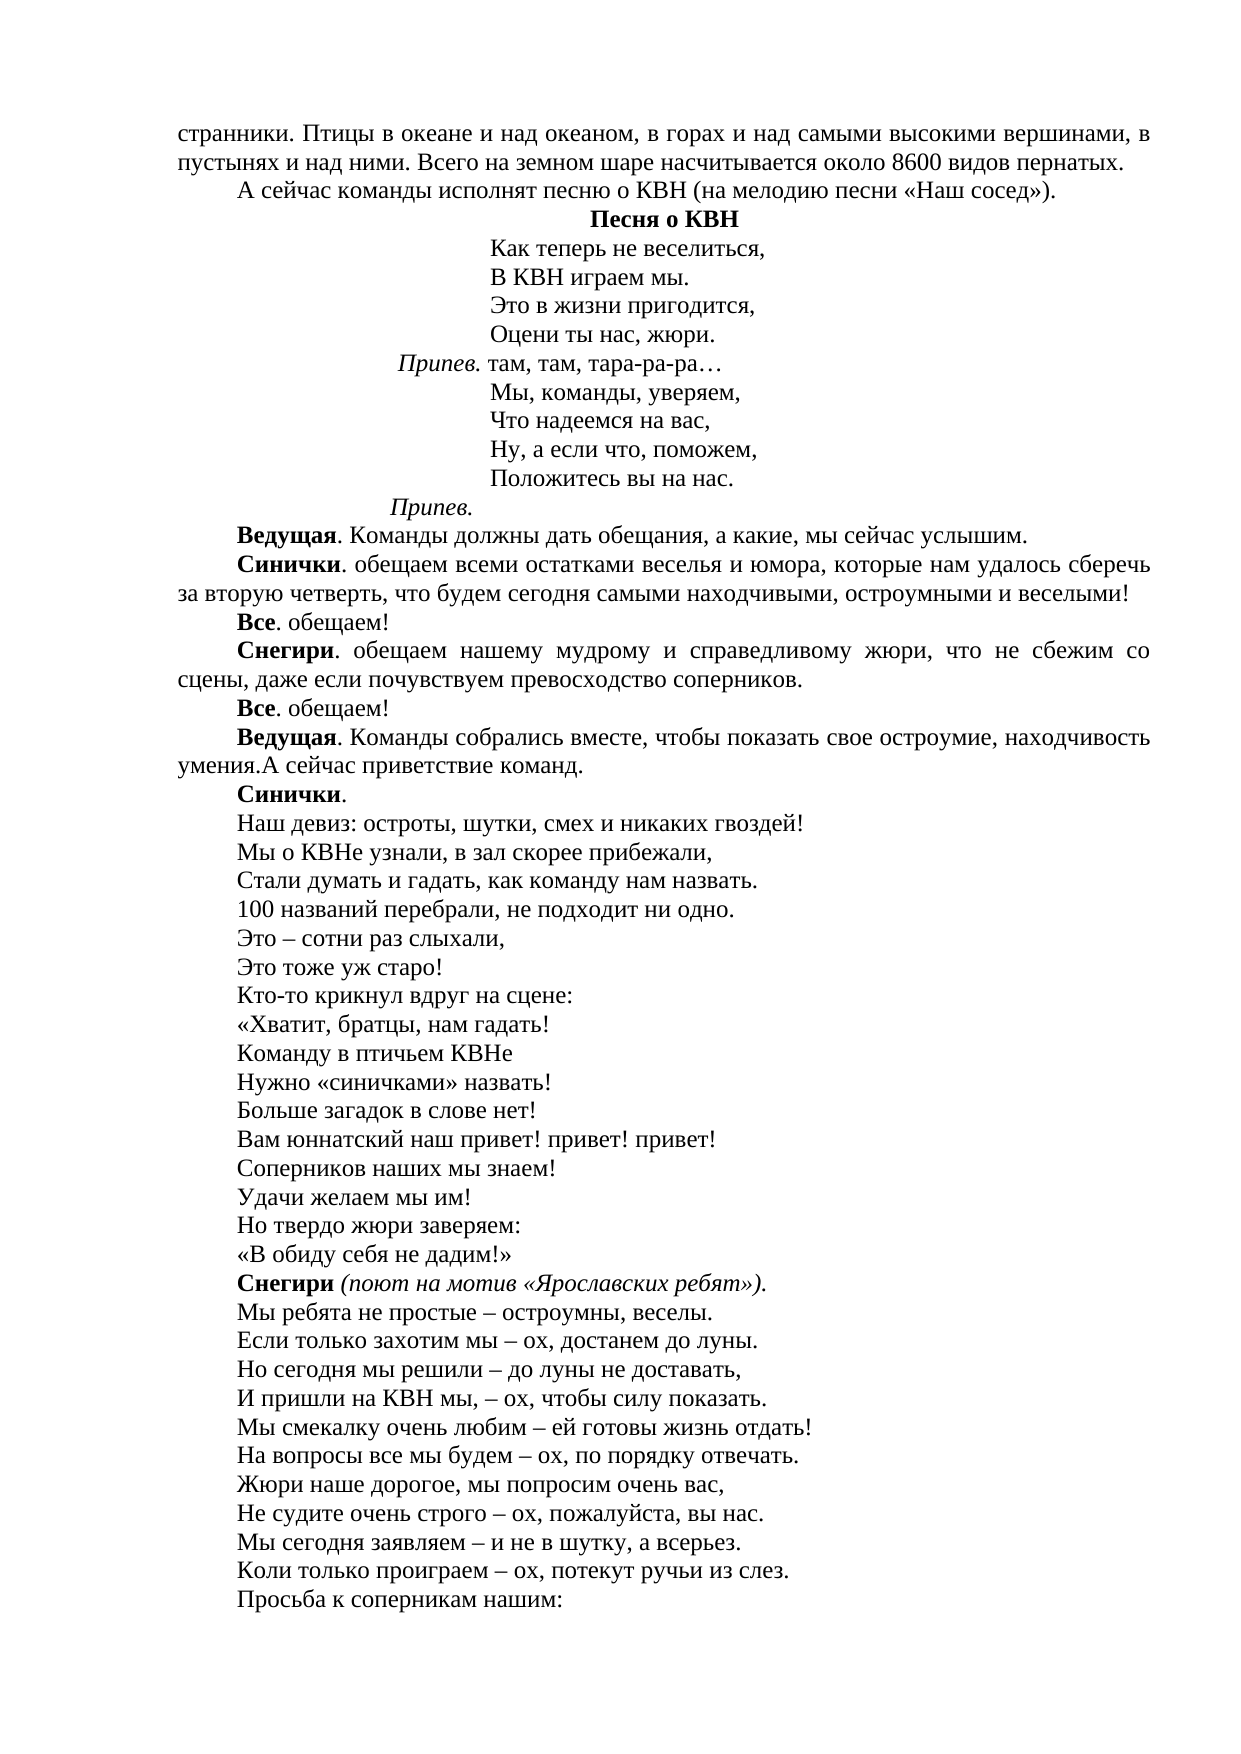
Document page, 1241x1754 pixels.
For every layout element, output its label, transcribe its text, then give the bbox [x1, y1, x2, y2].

text Больше загадок в слове нет! [177, 1096, 1152, 1124]
text Как теперь не веселиться, [177, 233, 1152, 262]
text Песня о КВН [177, 204, 1152, 233]
text Мы ребята не простые – остроумны, веселы. [177, 1297, 1152, 1326]
text Не судите очень строго – ох, пожалуйста, вы нас. [177, 1498, 1152, 1527]
text Соперников наших мы знаем! [177, 1153, 1152, 1182]
text На вопросы все мы будем – ох, по порядку отвечать. [177, 1441, 1152, 1469]
text Ну, а если что, поможем, [177, 434, 1152, 463]
text Но сегодня мы решили – до луны не доставать, [177, 1354, 1152, 1383]
text Это в жизни пригодится, [177, 291, 1152, 319]
text Мы смекалку очень любим – ей готовы жизнь отдать! [177, 1412, 1152, 1441]
text Оцени ты нас, жюри. [177, 319, 1152, 348]
text Припев. [177, 492, 1152, 521]
text Снегири (поют на мотив «Ярославских ребят»). [177, 1268, 1152, 1297]
text Но твердо жюри заверяем: [177, 1211, 1152, 1239]
text Это – сотни раз слыхали, [177, 923, 1152, 952]
text 100 названий перебрали, не подходит ни одно. [177, 894, 1152, 923]
text Что надеемся на вас, [177, 406, 1152, 434]
text Это тоже уж старо! [177, 952, 1152, 981]
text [177, 118, 1152, 176]
text Нужно «синичками» назвать! [177, 1067, 1152, 1096]
text Кто-то крикнул вдруг на сцене: [177, 981, 1152, 1009]
text Если только захотим мы – ох, достанем до луны. [177, 1326, 1152, 1354]
text Положитесь вы на нас. [177, 463, 1152, 492]
text Просьба к соперникам нашим: [177, 1584, 1152, 1613]
text Все. обещаем! [177, 607, 1152, 636]
text Все. обещаем! [177, 693, 1152, 722]
text Мы, команды, уверяем, [177, 377, 1152, 406]
text Мы о КВНе узнали, в зал скорее прибежали, [177, 837, 1152, 866]
text Стали думать и гадать, как команду нам назвать. [177, 866, 1152, 894]
text И пришли на КВН мы, – ох, чтобы силу показать. [177, 1383, 1152, 1412]
text А сейчас команды исполнят песню о КВН (на мелодию песни «Наш сосед»). [177, 176, 1152, 204]
text Припев. там, там, тара-pa-pa… [177, 348, 1152, 377]
text Удачи желаем мы им! [177, 1182, 1152, 1211]
text Коли только проиграем – ох, потекут ручьи из слез. [177, 1556, 1152, 1584]
text Ведущая. Команды собрались вместе, чтобы показать свое остроумие, находчивость умения.А сейчас приветствие команд. [177, 722, 1152, 779]
text Синички. [177, 779, 1152, 808]
text Наш девиз: остроты, шутки, смех и никаких гвоздей! [177, 808, 1152, 837]
text В КВН играем мы. [177, 262, 1152, 291]
text Мы сегодня заявляем – и не в шутку, а всерьез. [177, 1527, 1152, 1556]
text «В обиду себя не дадим!» [177, 1239, 1152, 1268]
text «Хватит, братцы, нам гадать! [177, 1009, 1152, 1038]
text Синички. обещаем всеми остатками веселья и юмора, которые нам удалось сберечь за вторую четверть, что будем сегодня самыми находчивыми, остроумными и веселыми! [177, 549, 1152, 607]
text Снегири. обещаем нашему мудрому и справедливому жюри, что не сбежим со сцены, даже если почувствуем превосходство соперников. [177, 636, 1152, 693]
text Жюри наше дорогое, мы попросим очень вас, [177, 1469, 1152, 1498]
text Ведущая. Команды должны дать обещания, а какие, мы сейчас услышим. [177, 521, 1152, 549]
text Команду в птичьем КВНе [177, 1038, 1152, 1067]
text Вам юннатский наш привет! привет! привет! [177, 1124, 1152, 1153]
